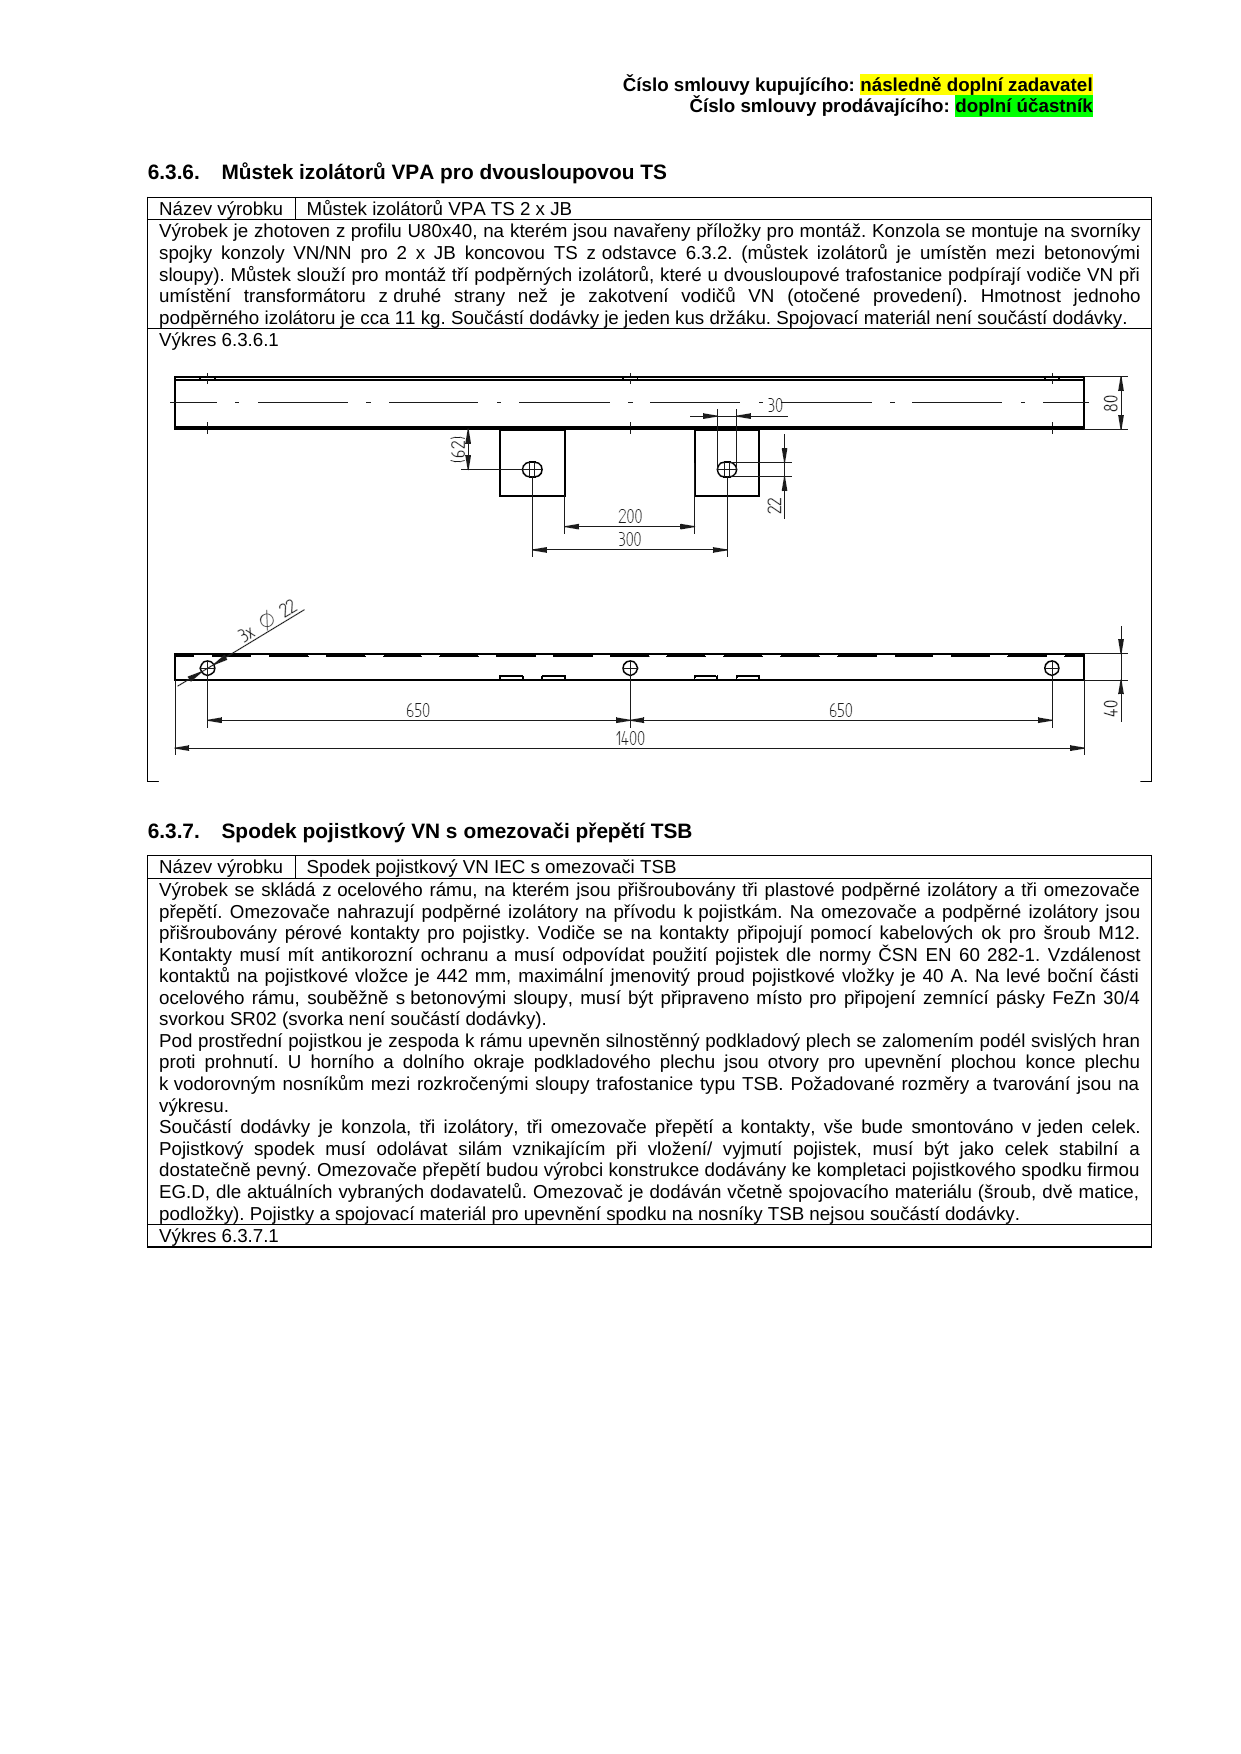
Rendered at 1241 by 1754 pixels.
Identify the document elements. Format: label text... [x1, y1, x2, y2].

table_header Název výrobku [148, 856, 295, 878]
table_header Můstek izolátorů VPA TS 2 x JB [296, 198, 1151, 219]
table_cell Výrobek je zhotoven z profilu U80x40, na kterém jsou navařeny příložky pro montáž. Konzola se montuje na svorníky spojky konzoly VN/NN pro 2 x JB koncovou TS z odstavce 6.3.2. (můstek izolátorů je umístěn mezi betonovými sloupy). Můstek slouží pro montáž tří podpěrných izolátorů, které u dvousloupové trafostanice podpírají vodiče VN při umístění transformátoru z druhé strany než je zakotvení vodičů VN (otočené provedení). Hmotnost jednoho podpěrného izolátoru je cca 11 kg. Součástí dodávky je jeden kus držáku. Spojovací materiál není součástí dodávky. [148, 220, 1151, 328]
list Můstek izolátorů VPA pro dvousloupovou TS [148, 160, 1093, 184]
table_cell Výkres 6.3.6.1 [148, 329, 1151, 781]
table_cell Výkres 6.3.7.1 [148, 1225, 1151, 1246]
table_header Název výrobku [148, 198, 295, 219]
table_header Spodek pojistkový VN IEC s omezovači TSB [296, 856, 1151, 878]
table_cell Výrobek se skládá z ocelového rámu, na kterém jsou přišroubovány tři plastové podpěrné izolátory a tři omezovače přepětí. Omezovače nahrazují podpěrné izolátory na přívodu k pojistkám. Na omezovače a podpěrné izolátory jsou přišroubovány pérové kontakty pro pojistky. Vodiče se na kontakty připojují pomocí kabelových ok pro šroub M12. Kontakty musí mít antikorozní ochranu a musí odpovídat použití pojistek dle normy ČSN EN 60 282-1. Vzdálenost kontaktů na pojistkové vložce je 442 mm, maximální jmenovitý proud pojistkové vložky je 40 A. Na levé boční části ocelového rámu, souběžně s betonovými sloupy, musí být připraveno místo pro připojení zemnící pásky FeZn 30/4 svorkou SR02 (svorka není součástí dodávky). Pod prostřední pojistkou je zespoda k rámu upevněn silnostěnný podkladový plech se zalomením podél svislých hran proti prohnutí. U horního a dolního okraje podkladového plechu jsou otvory pro upevnění plochou konce plechu k vodorovným nosníkům mezi rozkročenými sloupy trafostanice typu TSB. Požadované rozměry a tvarování jsou na výkresu. Součástí dodávky je konzola, tři izolátory, tři omezovače přepětí a kontakty, vše bude smontováno v jeden celek. Pojistkový spodek musí odolávat silám vznikajícím při vložení/ vyjmutí pojistek, musí být jako celek stabilní a dostatečně pevný. Omezovače přepětí budou výrobci konstrukce dodávány ke kompletaci pojistkového spodku firmou EG.D, dle aktuálních vybraných dodavatelů. Omezovač je dodáván včetně spojovacího materiálu (šroub, dvě matice, podložky). Pojistky a spojovací materiál pro upevnění spodku na nosníky TSB nejsou součástí dodávky. [148, 879, 1151, 1224]
list Spodek pojistkový VN s omezovači přepětí TSB [148, 819, 1093, 843]
